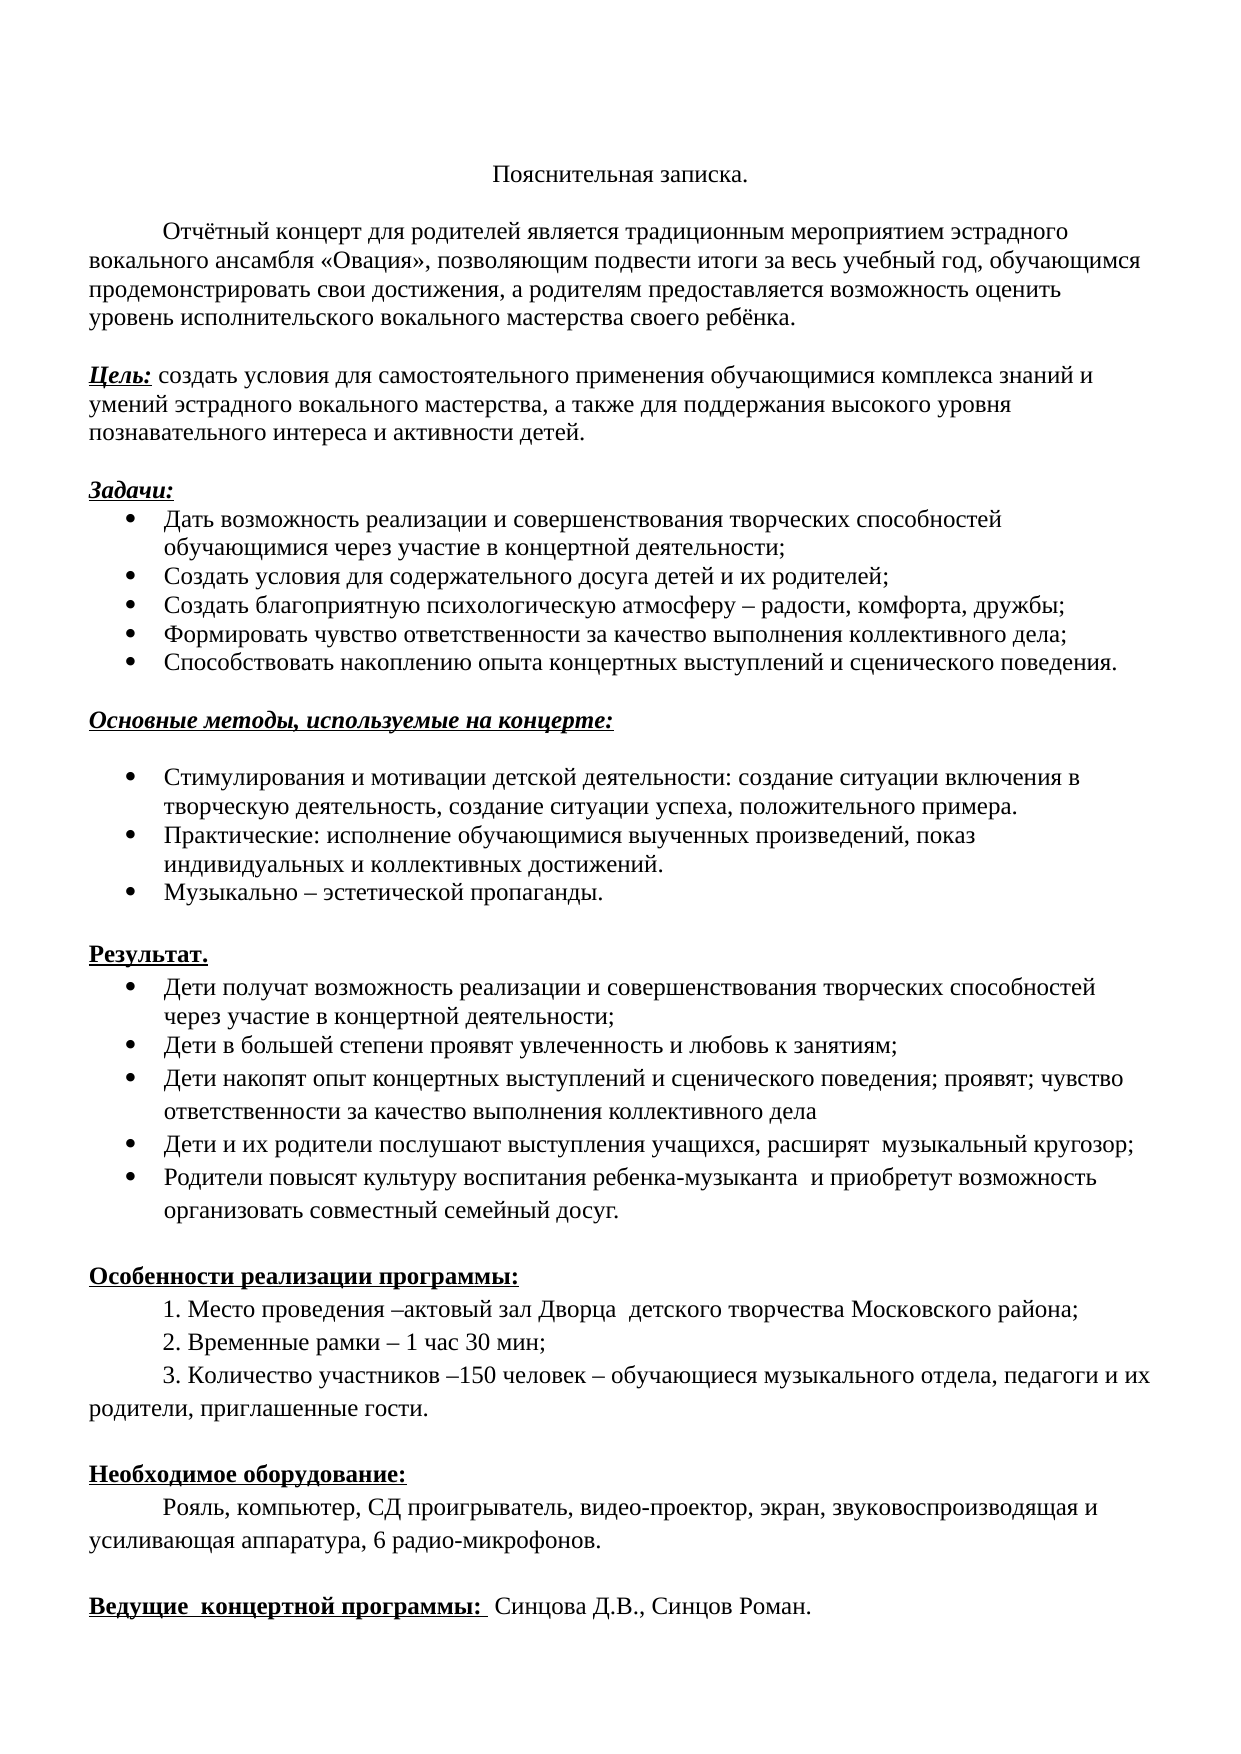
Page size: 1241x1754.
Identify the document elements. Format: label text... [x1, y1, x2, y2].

text Особенности реализации программы: [89, 1261, 1152, 1289]
text Задачи: [89, 475, 1152, 504]
text Основные методы, используемые на концерте: [89, 705, 1152, 734]
list Родители повысят культуру воспитания ребенка-музыканта и приобретут возможность организовать совместный семейный досуг. [126, 1162, 1152, 1223]
list Практические: исполнение обучающимися выученных произведений, показ индивидуальных и коллективных достижений. [126, 820, 1152, 877]
text 3. Количество участников –150 человек – обучающиеся музыкального отдела, педагоги и их родители, приглашенные гости. [89, 1360, 1152, 1422]
list Музыкально – эстетической пропаганды. [126, 877, 1152, 906]
list Дети и их родители послушают выступления учащихся, расширят музыкальный кругозор; [126, 1129, 1152, 1157]
text Рояль, компьютер, СД проигрыватель, видео-проектор, экран, звуковоспроизводящая и усиливающая аппаратура, 6 радио-микрофонов. [89, 1492, 1152, 1554]
text Цель: создать условия для самостоятельного применения обучающимися комплекса знаний и умений эстрадного вокального мастерства, а также для поддержания высокого уровня познавательного интереса и активности детей. [89, 360, 1152, 446]
text Ведущие концертной программы: Синцова Д.В., Синцов Роман. [89, 1591, 1152, 1620]
text 1. Место проведения –актовый зал Дворца детского творчества Московского района; [89, 1294, 1152, 1323]
list Создать условия для содержательного досуга детей и их родителей; [126, 561, 1152, 590]
list Способствовать накоплению опыта концертных выступлений и сценического поведения. [126, 647, 1152, 676]
text Необходимое оборудование: [89, 1459, 1152, 1488]
list Создать благоприятную психологическую атмосферу – радости, комфорта, дружбы; [126, 590, 1152, 619]
text Результат. [89, 939, 1152, 968]
list Дать возможность реализации и совершенствования творческих способностей обучающимися через участие в концертной деятельности; [126, 504, 1152, 561]
text Пояснительная записка. [89, 159, 1152, 187]
list Дети накопят опыт концертных выступлений и сценического поведения; проявят; чувство ответственности за качество выполнения коллективного дела [126, 1063, 1152, 1124]
list Дети получат возможность реализации и совершенствования творческих способностей через участие в концертной деятельности; [126, 972, 1152, 1030]
text 2. Временные рамки – 1 час 30 мин; [89, 1327, 1152, 1356]
list Стимулирования и мотивации детской деятельности: создание ситуации включения в творческую деятельность, создание ситуации успеха, положительного примера. [126, 762, 1152, 820]
list Дети в большей степени проявят увлеченность и любовь к занятиям; [126, 1030, 1152, 1058]
list Формировать чувство ответственности за качество выполнения коллективного дела; [126, 619, 1152, 647]
text Отчётный концерт для родителей является традиционным мероприятием эстрадного вокального ансамбля «Овация», позволяющим подвести итоги за весь учебный год, обучающимся продемонстрировать свои достижения, а родителям предоставляется возможность оценить уровень исполнительского вокального мастерства своего ребёнка. [89, 216, 1152, 331]
